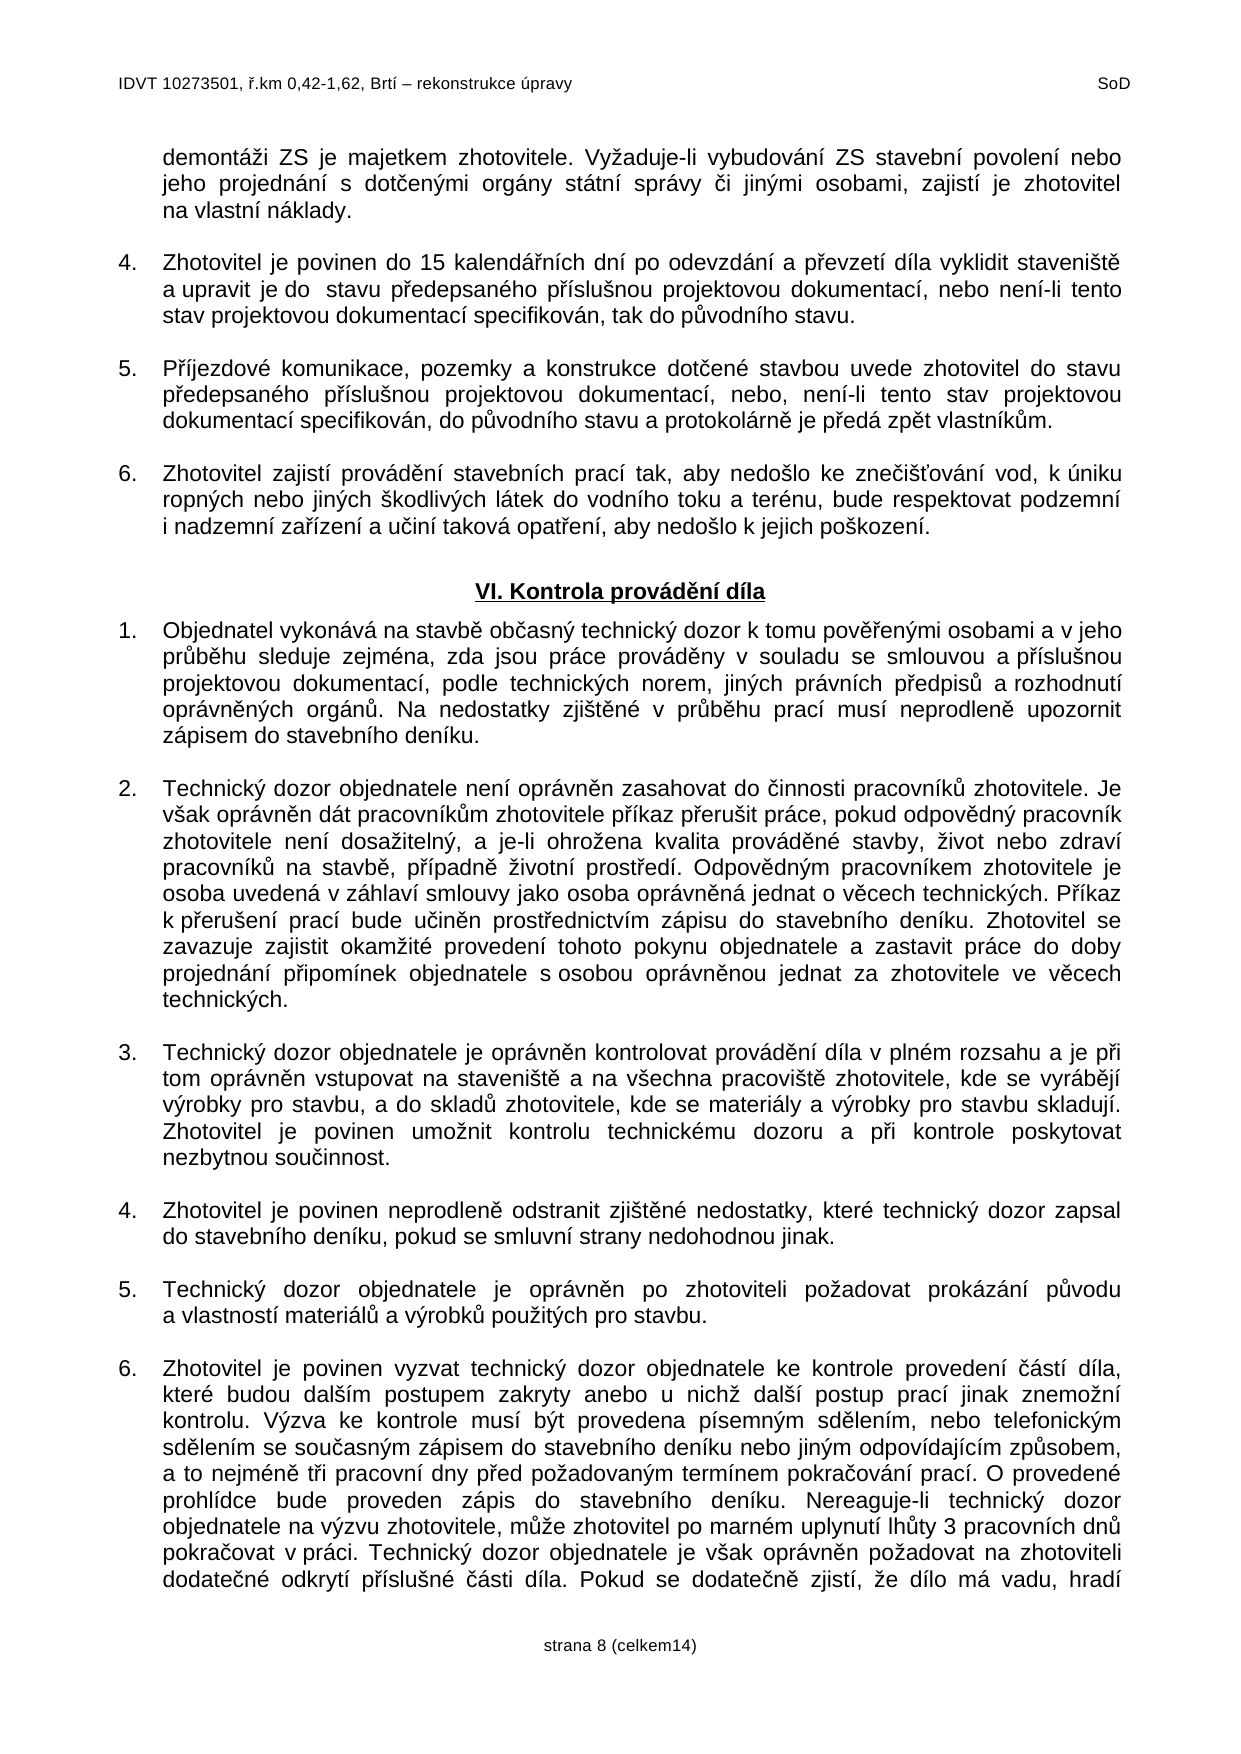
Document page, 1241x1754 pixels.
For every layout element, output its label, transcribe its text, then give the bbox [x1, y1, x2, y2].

text Zhotovitel zajistí provádění stavebních prací tak, aby nedošlo ke znečišťování vod, k úniku ropných nebo jiných škodlivých látek do vodního toku a terénu, bude respektovat podzemní i nadzemní zařízení a učiní taková opatření, aby nedošlo k jejich poškození. [118, 460, 1122, 539]
text Kontrola provádění díla [118, 578, 1122, 604]
text Příjezdové komunikace, pozemky a konstrukce dotčené stavbou uvede zhotovitel do stavu předepsaného příslušnou projektovou dokumentací, nebo, není-li tento stav projektovou dokumentací specifikován, do původního stavu a protokolárně je předá zpět vlastníkům. [118, 355, 1122, 434]
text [118, 1355, 1122, 1592]
text Technický dozor objednatele je oprávněn po zhotoviteli požadovat prokázání původu a vlastností materiálů a výrobků použitých pro stavbu. [118, 1276, 1122, 1328]
text Zhotovitel je povinen neprodleně odstranit zjištěné nedostatky, které technický dozor zapsal do stavebního deníku, pokud se smluvní strany nedohodnou jinak. [118, 1197, 1122, 1249]
text Zhotovitel je povinen do 15 kalendářních dní po odevzdání a převzetí díla vyklidit staveniště a upravit je do stavu předepsaného příslušnou projektovou dokumentací, nebo není-li tento stav projektovou dokumentací specifikován, tak do původního stavu. [118, 249, 1122, 328]
text Technický dozor objednatele není oprávněn zasahovat do činnosti pracovníků zhotovitele. Je však oprávněn dát pracovníkům zhotovitele příkaz přerušit práce, pokud odpovědný pracovník zhotovitele není dosažitelný, a je-li ohrožena kvalita prováděné stavby, život nebo zdraví pracovníků na stavbě, případně životní prostředí. Odpovědným pracovníkem zhotovitele je osoba uvedená v záhlaví smlouvy jako osoba oprávněná jednat o věcech technických. Příkaz k přerušení prací bude učiněn prostřednictvím zápisu do stavebního deníku. Zhotovitel se zavazuje zajistit okamžité provedení tohoto pokynu objednatele a zastavit práce do doby projednání připomínek objednatele s osobou oprávněnou jednat za zhotovitele ve věcech technických. [118, 775, 1122, 1012]
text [118, 144, 1122, 223]
text Objednatel vykonává na stavbě občasný technický dozor k tomu pověřenými osobami a v jeho průběhu sleduje zejména, zda jsou práce prováděny v souladu se smlouvou a příslušnou projektovou dokumentací, podle technických norem, jiných právních předpisů a rozhodnutí oprávněných orgánů. Na nedostatky zjištěné v průběhu prací musí neprodleně upozornit zápisem do stavebního deníku. [118, 617, 1122, 749]
text Technický dozor objednatele je oprávněn kontrolovat provádění díla v plném rozsahu a je při tom oprávněn vstupovat na staveniště a na všechna pracoviště zhotovitele, kde se vyrábějí výrobky pro stavbu, a do skladů zhotovitele, kde se materiály a výrobky pro stavbu skladují. Zhotovitel je povinen umožnit kontrolu technickému dozoru a při kontrole poskytovat nezbytnou součinnost. [118, 1038, 1122, 1170]
